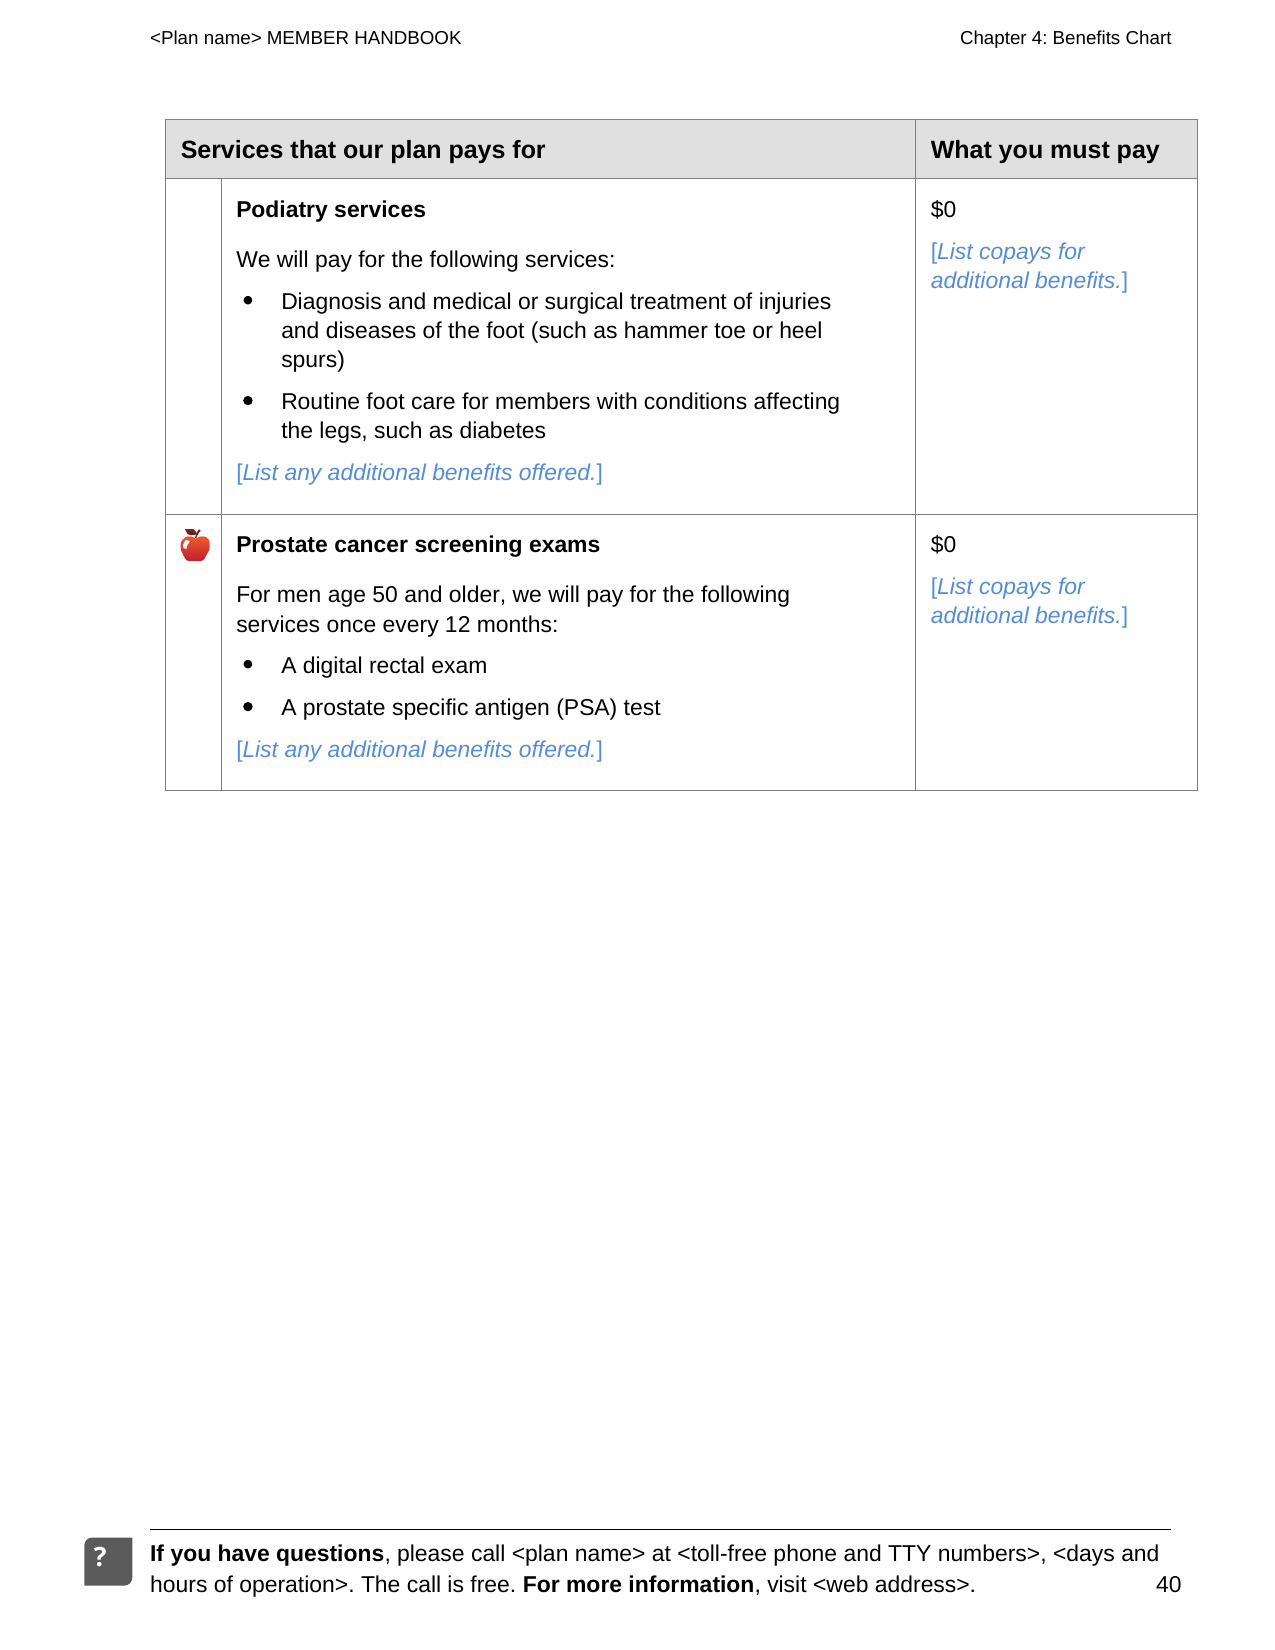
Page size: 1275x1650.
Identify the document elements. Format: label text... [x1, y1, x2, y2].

table_cell $0 [List copays for additional benefits.] [916, 179, 1197, 513]
table_cell $0 [List copays for additional benefits.] [916, 515, 1197, 790]
picture [180, 529, 210, 561]
table_cell Prostate cancer screening exams For men age 50 and older, we will pay for the following services once every 12 months: A digital rectal exam A prostate specific antigen (PSA) test [List any additional benefits offered.] [222, 515, 915, 790]
table_header What you must pay [916, 120, 1197, 178]
table_cell [166, 179, 221, 513]
table_cell [166, 515, 221, 790]
table_cell Podiatry services We will pay for the following services: Diagnosis and medical or surgical treatment of injuries and diseases of the foot (such as hammer toe or heel spurs) Routine foot care for members with conditions affecting the legs, such as diabetes [List any additional benefits offered.] [222, 179, 915, 513]
table_header Services that our plan pays for [166, 120, 915, 178]
